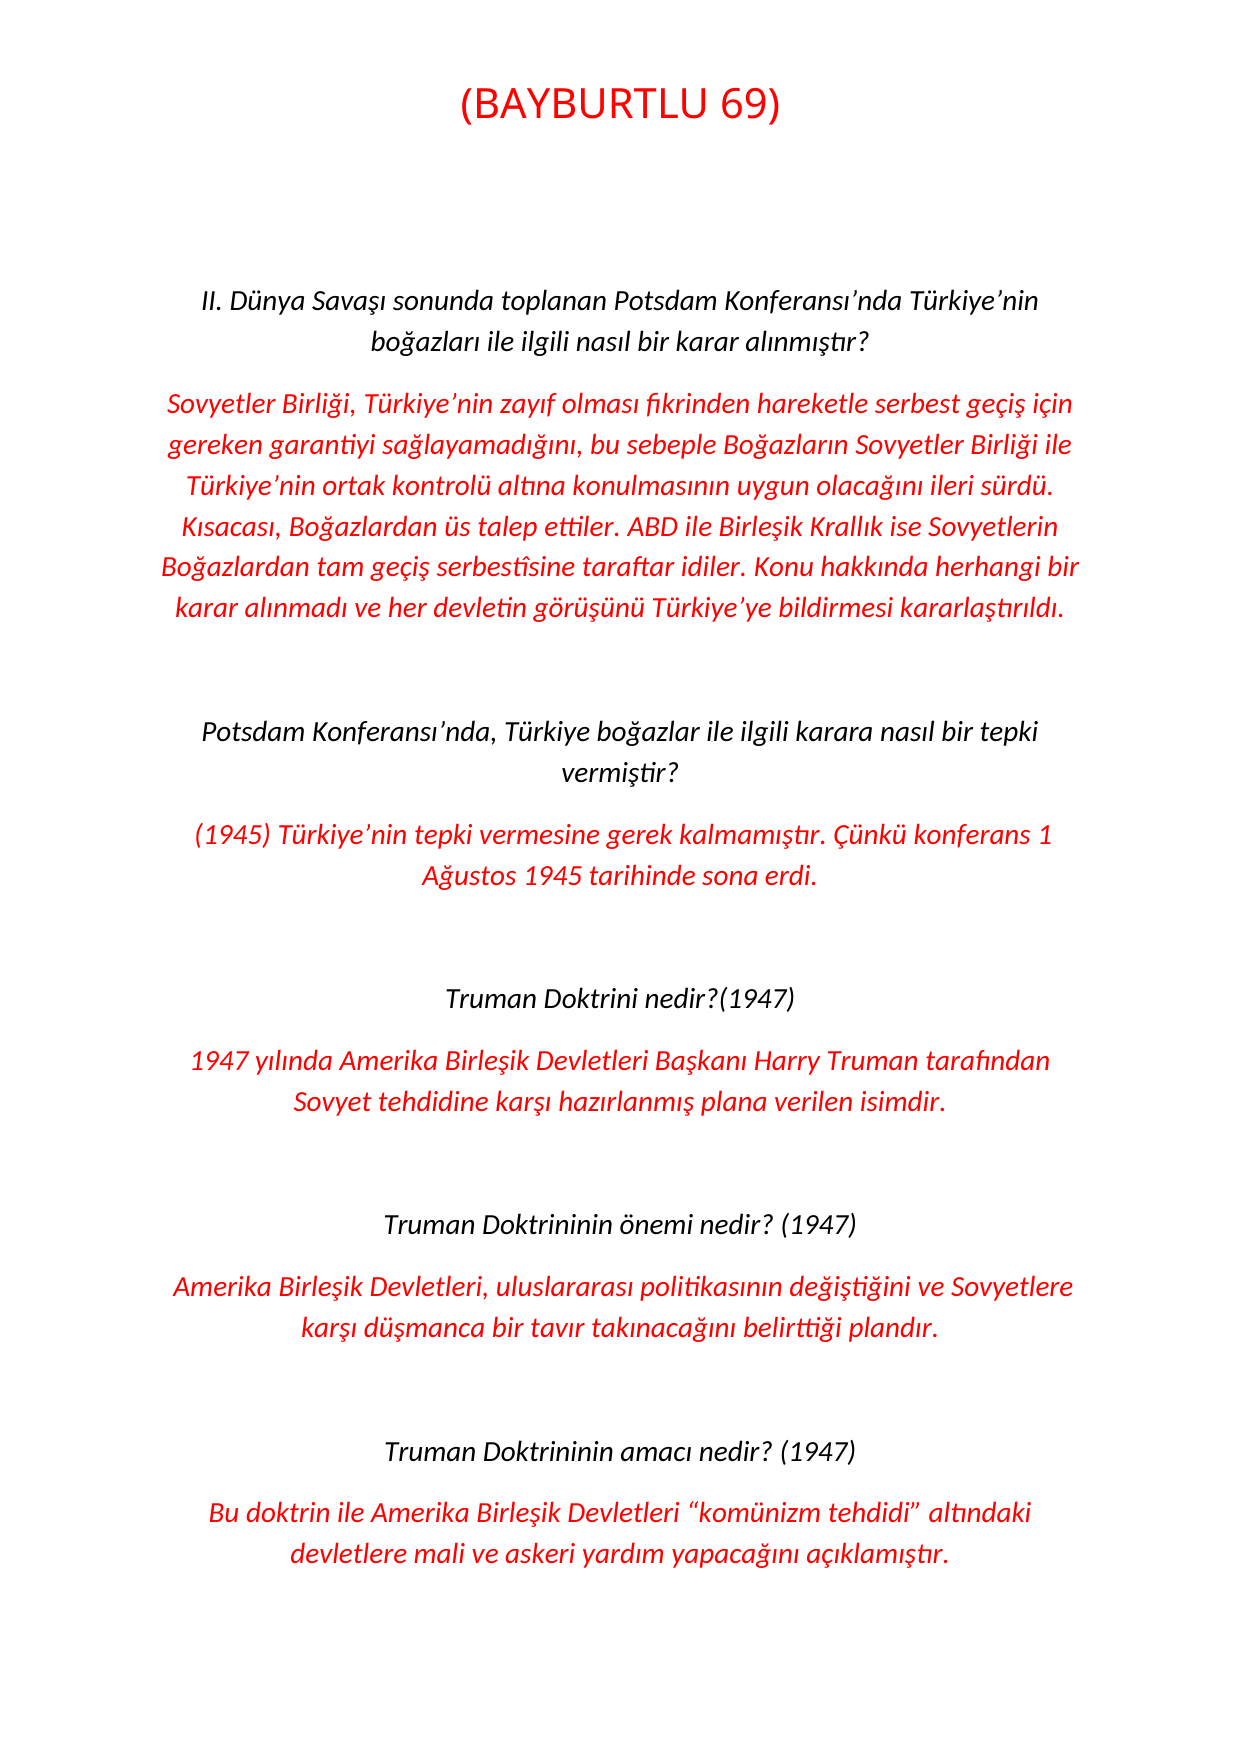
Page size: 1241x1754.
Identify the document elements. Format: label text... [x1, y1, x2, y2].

text Truman Doktrininin önemi nedir? (1947) [148, 1206, 1093, 1242]
text Truman Doktrininin amacı nedir? (1947) [148, 1433, 1093, 1468]
text Sovyetler Birliği, Türkiye’nin zayıf olması fikrinden hareketle serbest geçiş için gereken garantiyi sağlayamadığını, bu sebeple Boğazların Sovyetler Birliği ile Türkiye’nin ortak kontrolü altına konulmasının uygun olacağını ileri sürdü. Kısacası, Boğazlardan üs talep ettiler. ABD ile Birleşik Krallık ise Sovyetlerin Boğazlardan tam geçiş serbestîsine taraftar idiler. Konu hakkında herhangi bir karar alınmadı ve her devletin görüşünü Türkiye’ye bildirmesi kararlaştırıldı. [148, 385, 1093, 625]
text Bu doktrin ile Amerika Birleşik Devletleri “komünizm tehdidi” altındaki devletlere mali ve askeri yardım yapacağını açıklamıştır. [148, 1494, 1093, 1571]
text Truman Doktrini nedir?(1947) [148, 980, 1093, 1016]
text II. Dünya Savaşı sonunda toplanan Potsdam Konferansı’nda Türkiye’nin boğazları ile ilgili nasıl bir karar alınmıştır? [148, 282, 1093, 359]
text Potsdam Konferansı’nda, Türkiye boğazlar ile ilgili karara nasıl bir tepki vermiştir? [148, 713, 1093, 789]
text 1947 yılında Amerika Birleşik Devletleri Başkanı Harry Truman tarafından Sovyet tehdidine karşı hazırlanmış plana verilen isimdir. [148, 1042, 1093, 1118]
text (1945) Türkiye’nin tepki vermesine gerek kalmamıştır. Çünkü konferans 1 Ağustos 1945 tarihinde sona erdi. [148, 816, 1093, 892]
text Amerika Birleşik Devletleri, uluslararası politikasının değiştiğini ve Sovyetlere karşı düşmanca bir tavır takınacağını belirttiği plandır. [148, 1268, 1093, 1345]
